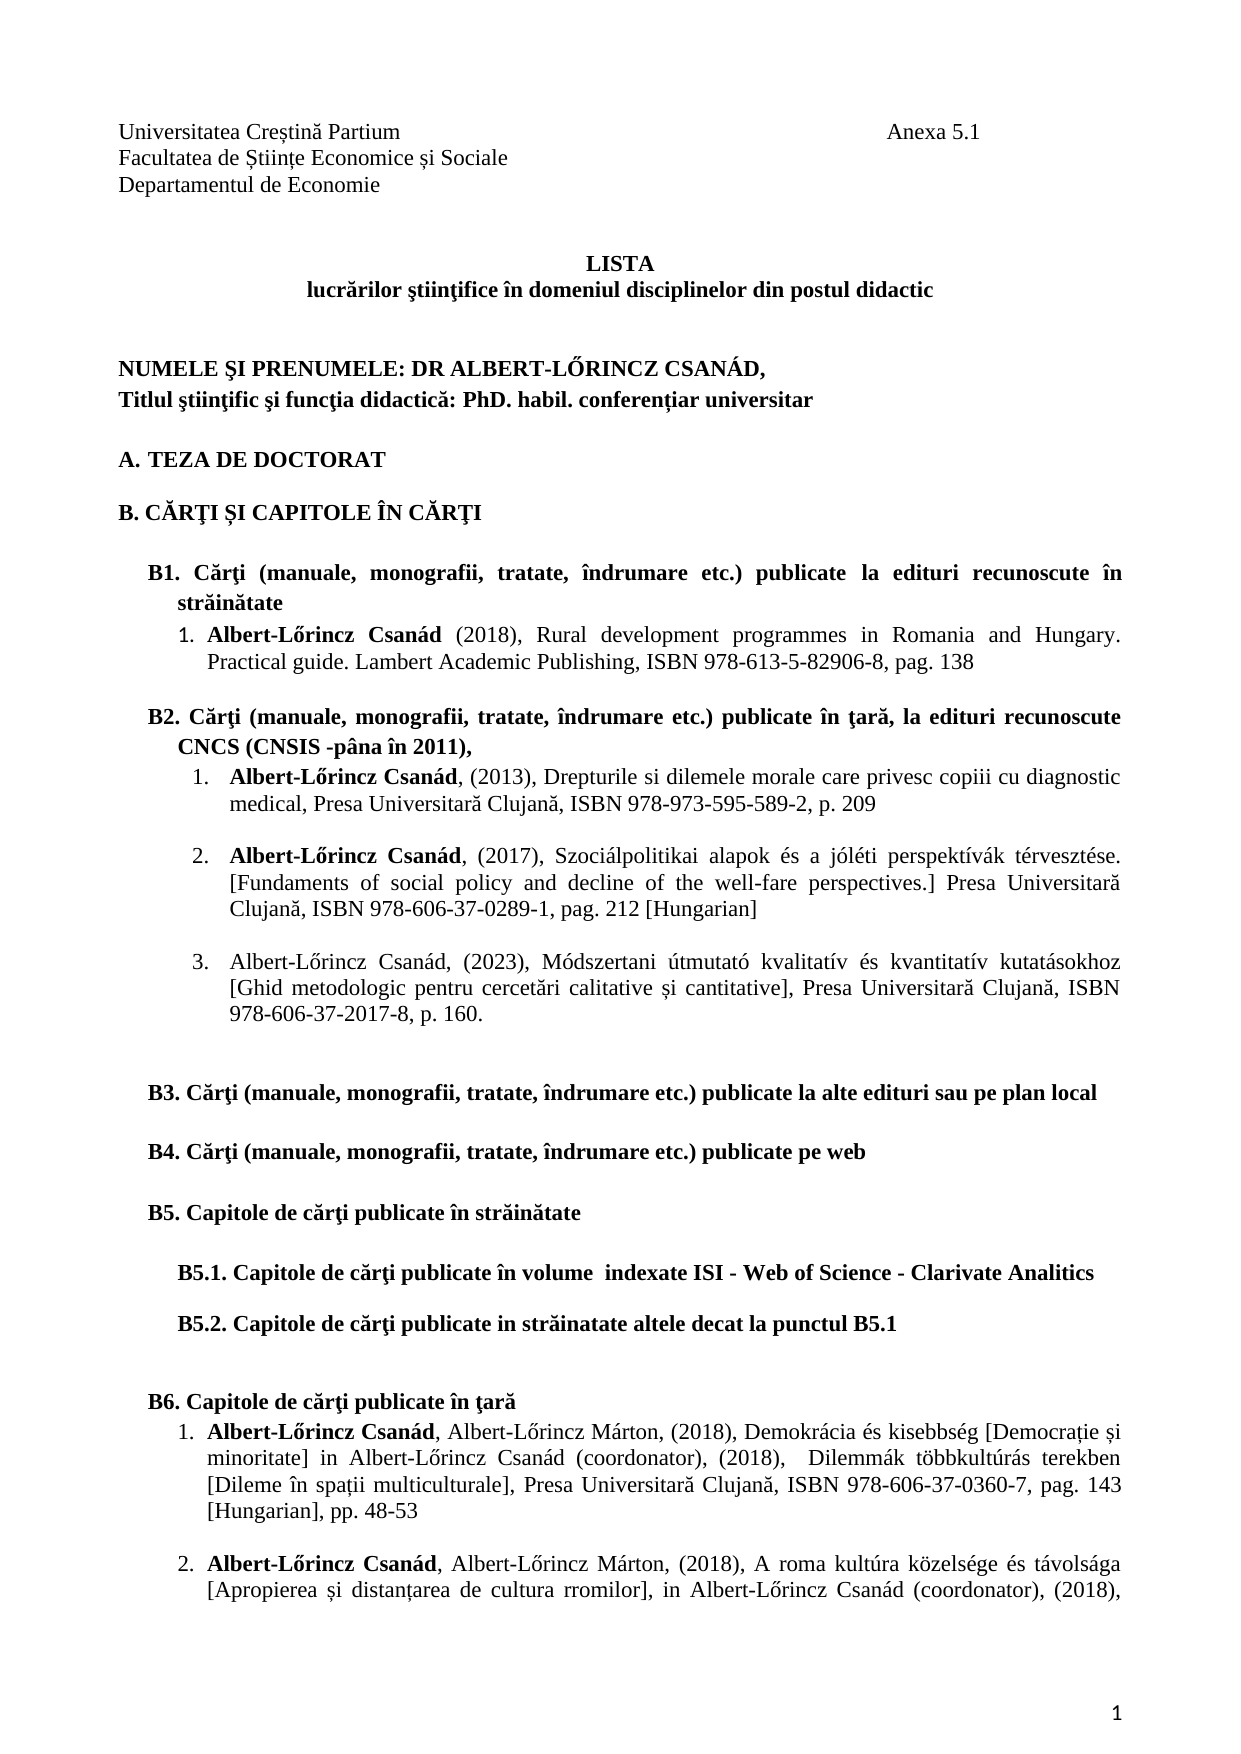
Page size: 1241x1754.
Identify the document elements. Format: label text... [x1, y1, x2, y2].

text B5. Capitole de cărţi publicate în străinătate [148, 1199, 1122, 1225]
list Albert-Lőrincz Csanád, Albert-Lőrincz Márton, (2018), Demokrácia és kisebbség [Democrație și minoritate] in Albert-Lőrincz Csanád (coordonator), (2018), Dilemmák többkultúrás terekben [Dileme în spații multiculturale], Presa Universitară Clujană, ISBN 978-606-37-0360-7, pag. 143 [Hungarian], pp. 48-53 [177, 1418, 1122, 1523]
list TEZA DE DOCTORAT [118, 446, 1122, 473]
list Albert-Lőrincz Csanád (2018), Rural development programmes in Romania and Hungary. Practical guide. Lambert Academic Publishing, ISBN 978-613-5-82906-8, pag. 138 [177, 620, 1122, 674]
text Numele şi prenumele: Dr Albert-Lőrincz Csanád, [118, 355, 1122, 382]
text B5.1. Capitole de cărţi publicate în volume indexate ISI - Web of Science - Clarivate Analitics [177, 1259, 1122, 1286]
list Albert-Lőrincz Csanád, (2017), Szociálpolitikai alapok és a jóléti perspektívák térvesztése. [Fundaments of social policy and decline of the well-fare perspectives.] Presa Universitară Clujană, ISBN 978‐606‐37‐0289‐1, pag. 212 [Hungarian] [192, 842, 1122, 921]
list Albert-Lőrincz Csanád, (2023), Módszertani útmutató kvalitatív és kvantitatív kutatásokhoz [Ghid metodologic pentru cercetări calitative și cantitative], Presa Universitară Clujană, ISBN 978-606-37-2017-8, p. 160. [192, 948, 1122, 1027]
text B4. Cărţi (manuale, monografii, tratate, îndrumare etc.) publicate pe web [148, 1138, 1122, 1165]
text lucrărilor ştiinţifice în domeniul disciplinelor din postul didactic [118, 276, 1122, 303]
text Titlul ştiinţific şi funcţia didactică: PhD. habil. conferențiar universitar [118, 386, 1122, 412]
text B2. Cărţi (manuale, monografii, tratate, îndrumare etc.) publicate în ţară, la edituri recunoscute CNCS (CNSIS -pâna în 2011), [148, 703, 1122, 759]
list Albert-Lőrincz Csanád, (2013), Drepturile si dilemele morale care privesc copiii cu diagnostic medical, Presa Universitară Clujană, ISBN 978-973-595-589-2, p. 209 [192, 763, 1122, 816]
text B5.2. Capitole de cărţi publicate in străinatate altele decat la punctul B5.1 [177, 1310, 1122, 1337]
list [177, 1550, 1122, 1602]
text LISTA [118, 250, 1122, 276]
text B. CĂRŢI ȘI CAPITOLE ÎN CĂRŢI [118, 499, 1121, 525]
text Facultatea de Științe Economice și Sociale [118, 144, 1122, 171]
text B6. Capitole de cărţi publicate în ţară [148, 1388, 1122, 1414]
text Departamentul de Economie [118, 171, 1122, 197]
text B3. Cărţi (manuale, monografii, tratate, îndrumare etc.) publicate la alte edituri sau pe plan local [148, 1079, 1122, 1106]
text B1. Cărţi (manuale, monografii, tratate, îndrumare etc.) publicate la edituri recunoscute în străinătate [148, 559, 1122, 616]
text Universitatea Creștină Partium Anexa 5.1 [118, 118, 1122, 144]
